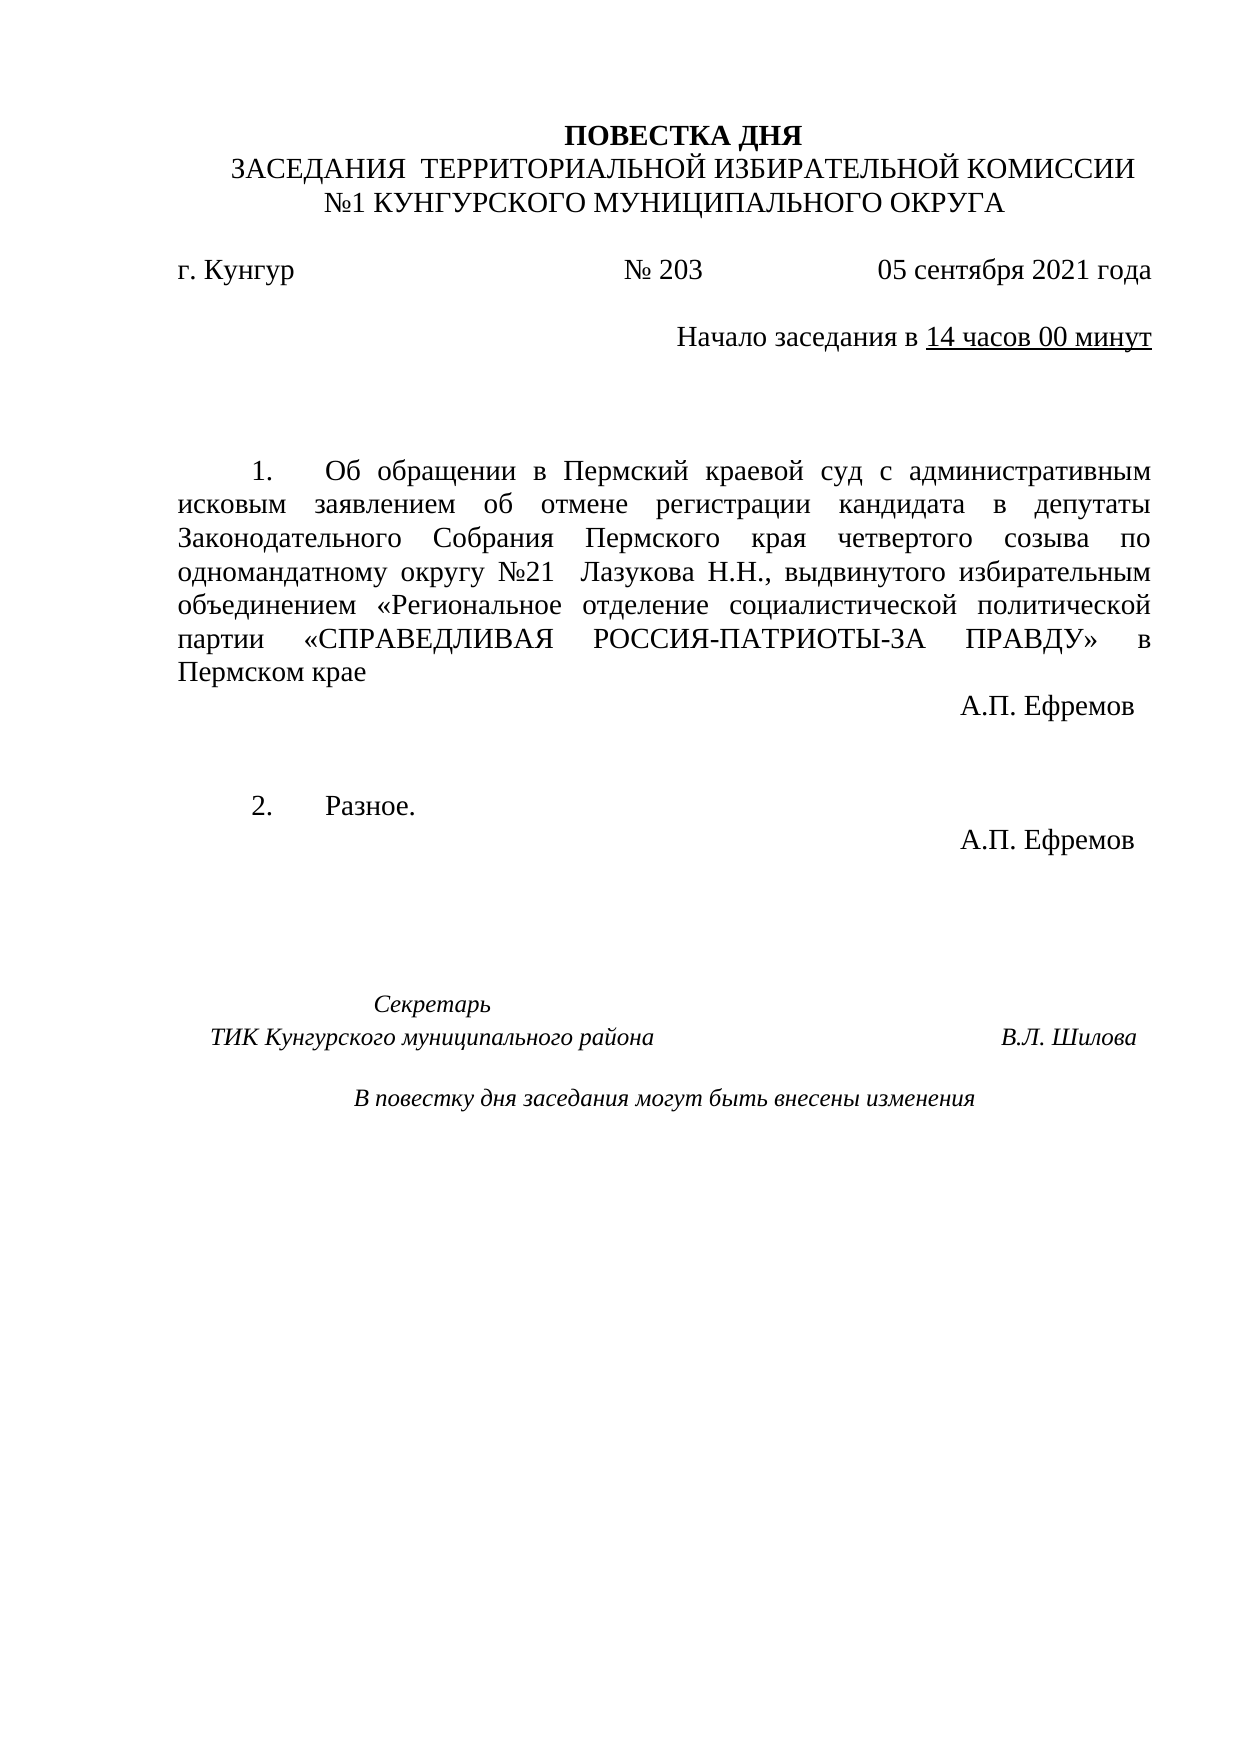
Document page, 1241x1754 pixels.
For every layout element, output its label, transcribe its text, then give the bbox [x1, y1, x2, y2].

list В повестку дня заседания могут быть внесены изменения [177, 1083, 1152, 1112]
text ЗАСЕДАНИЯ ТЕРРИТОРИАЛЬНОЙ ИЗБИРАТЕЛЬНОЙ КОМИССИИ №1 КУНГУРСКОГО МУНИЦИПАЛЬНОГО ОКРУГА [177, 152, 1152, 219]
text А.П. Ефремов [960, 688, 1152, 721]
text А.П. Ефремов [960, 822, 1152, 856]
text Начало заседания в 14 часов 00 минут [177, 319, 1152, 352]
table_header № 203 [498, 252, 828, 290]
list Об обращении в Пермский краевой суд с административным исковым заявлением об отмене регистрации кандидата в депутаты Законодательного Собрания Пермского края четвертого созыва по одномандатному округу №21 Лазукова Н.Н., выдвинутого избирательным объединением «Региональное отделение социалистической политической партии «СПРАВЕДЛИВАЯ РОССИЯ-ПАТРИОТЫ-ЗА ПРАВДУ» в Пермском крае [177, 453, 1152, 688]
table_header г. Кунгур [166, 252, 498, 290]
table_header Секретарь ТИК Кунгурского муниципального района [177, 923, 687, 1055]
text ПОВЕСТКА ДНЯ [177, 118, 1152, 152]
table_header В.Л. Шилова [687, 923, 1152, 1055]
list Разное. [177, 788, 1152, 822]
table_header 05 сентября 2021 года [829, 252, 1163, 290]
